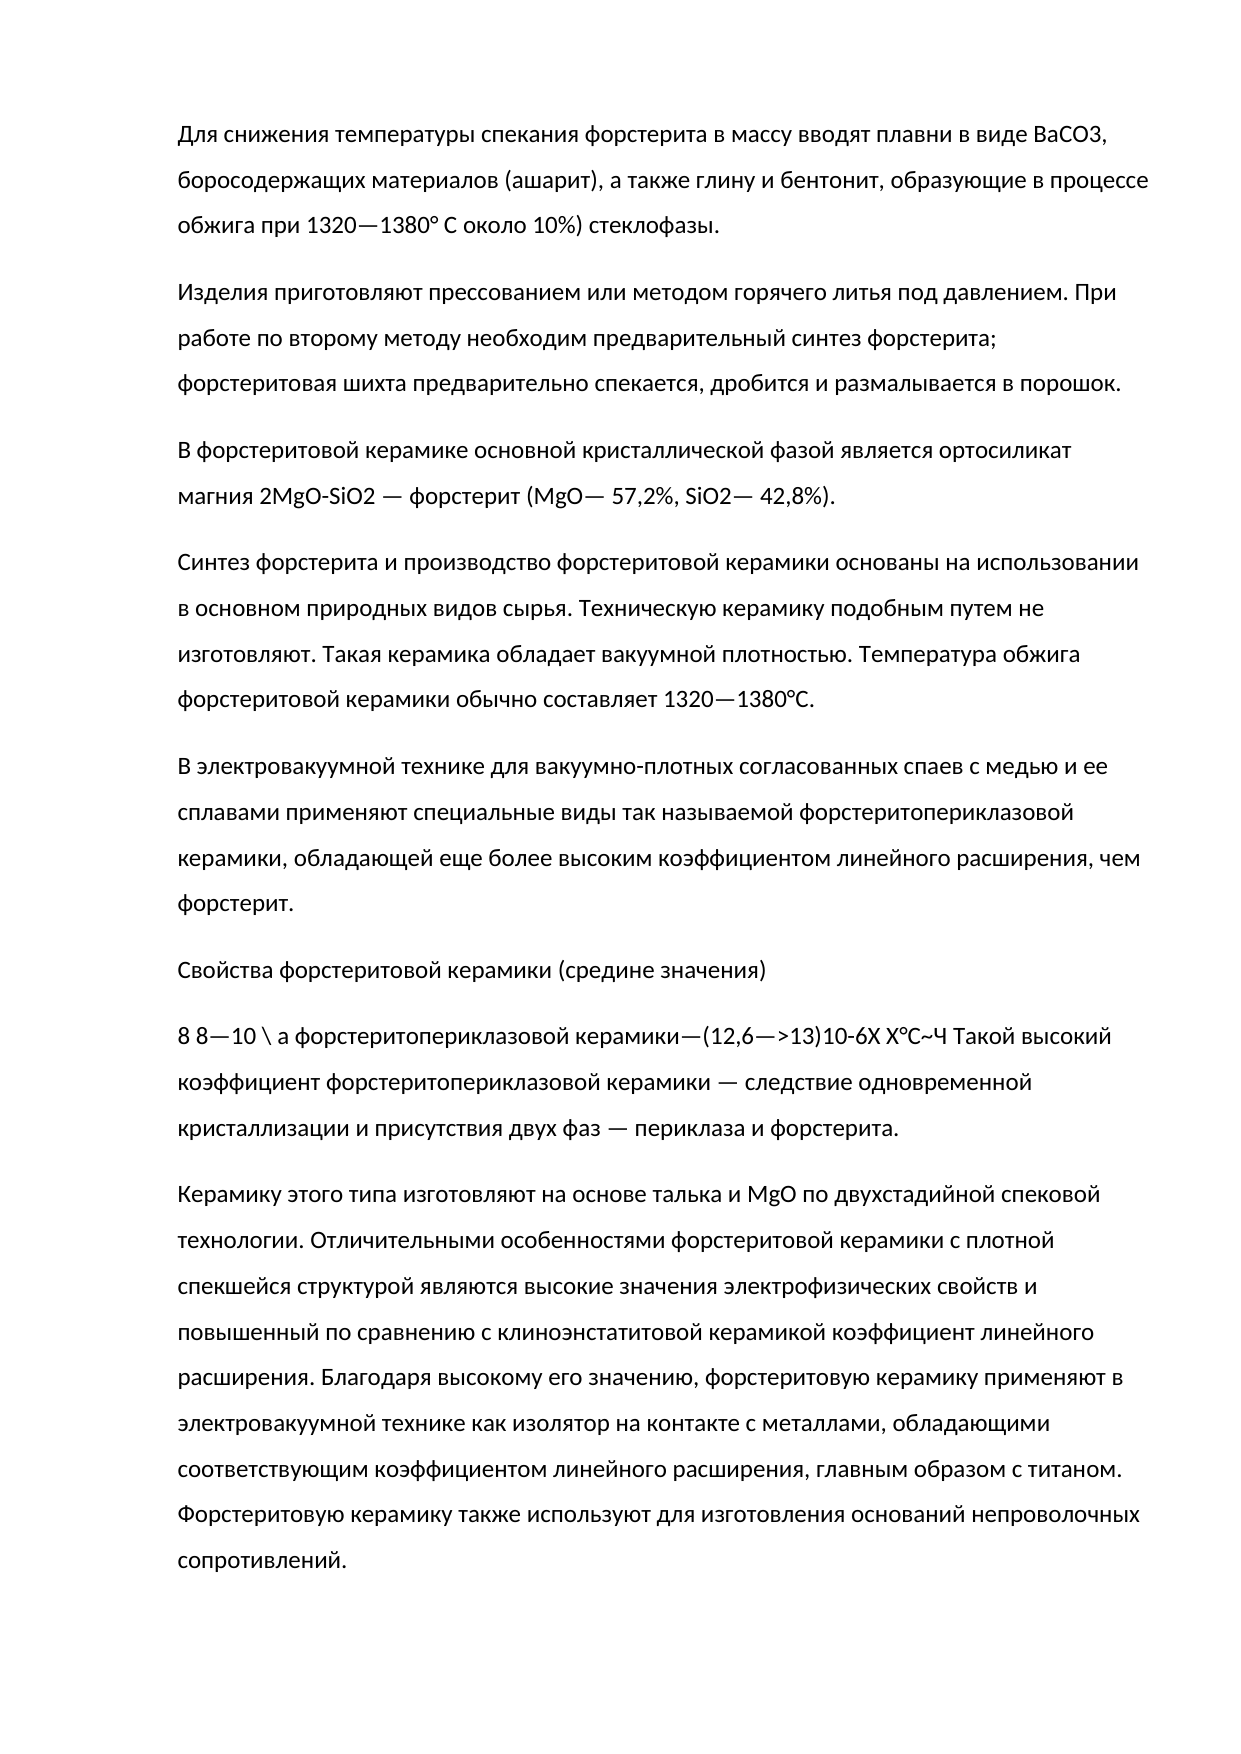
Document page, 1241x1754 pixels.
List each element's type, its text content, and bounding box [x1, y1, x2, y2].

text В форстеритовой керамике основной кристаллической фазой является ортосиликат магния 2MgO-SiO2 — форстерит (MgO— 57,2%, SiO2— 42,8%). [177, 434, 1152, 510]
text В электровакуумной технике для вакуумно-плотных согласованных спаев с медью и ее сплавами применяют специальные виды так называемой форстеритопериклазовой керамики, обладающей еще более высоким коэффициентом линейного расширения, чем форстерит. [177, 750, 1152, 918]
text Свойства форстеритовой керамики (средине значения) [177, 954, 1152, 984]
text Синтез форстерита и производство форстеритовой керамики основаны на использовании в основном природных видов сырья. Техническую керамику подобным путем не изготовляют. Такая керамика обладает вакуумной плотностью. Температура обжига форстеритовой керамики обычно составляет 1320—1380°С. [177, 546, 1152, 714]
text 8 8—10 \ а форстеритопериклазовой керамики—(12,6—>13)10-6Х Х°С~Ч Такой высокий коэффициент форстеритопериклазовой керамики — следствие одновременной кристаллизации и присутствия двух фаз — периклаза и форстерита. [177, 1021, 1152, 1142]
text Керамику этого типа изготовляют на основе талька и MgO по двухстадийной спековой технологии. Отличительными особенностями форстеритовой керамики с плотной спекшейся структурой являются высокие значения электрофизических свойств и повышенный по сравнению с клиноэнстатитовой керамикой коэффициент линейного расширения. Благодаря высокому его значению, форстеритовую керамику применяют в электровакуумной технике как изолятор на контакте с металлами, обладающими соответствующим коэффициентом линейного расширения, главным образом с титаном. Форстеритовую керамику также используют для изготовления оснований непроволочных сопротивлений. [177, 1178, 1152, 1575]
text Для снижения температуры спекания форстерита в массу вводят плавни в виде BaCO3, боросодержащих материалов (ашарит), а также глину и бентонит, образующие в процессе обжига при 1320—1380° С около 10%) стеклофазы. [177, 118, 1152, 240]
text Изделия приготовляют прессованием или методом горячего литья под давлением. При работе по второму методу необходим предварительный синтез форстерита; форстеритовая шихта предварительно спекается, дробится и размалывается в порошок. [177, 276, 1152, 398]
